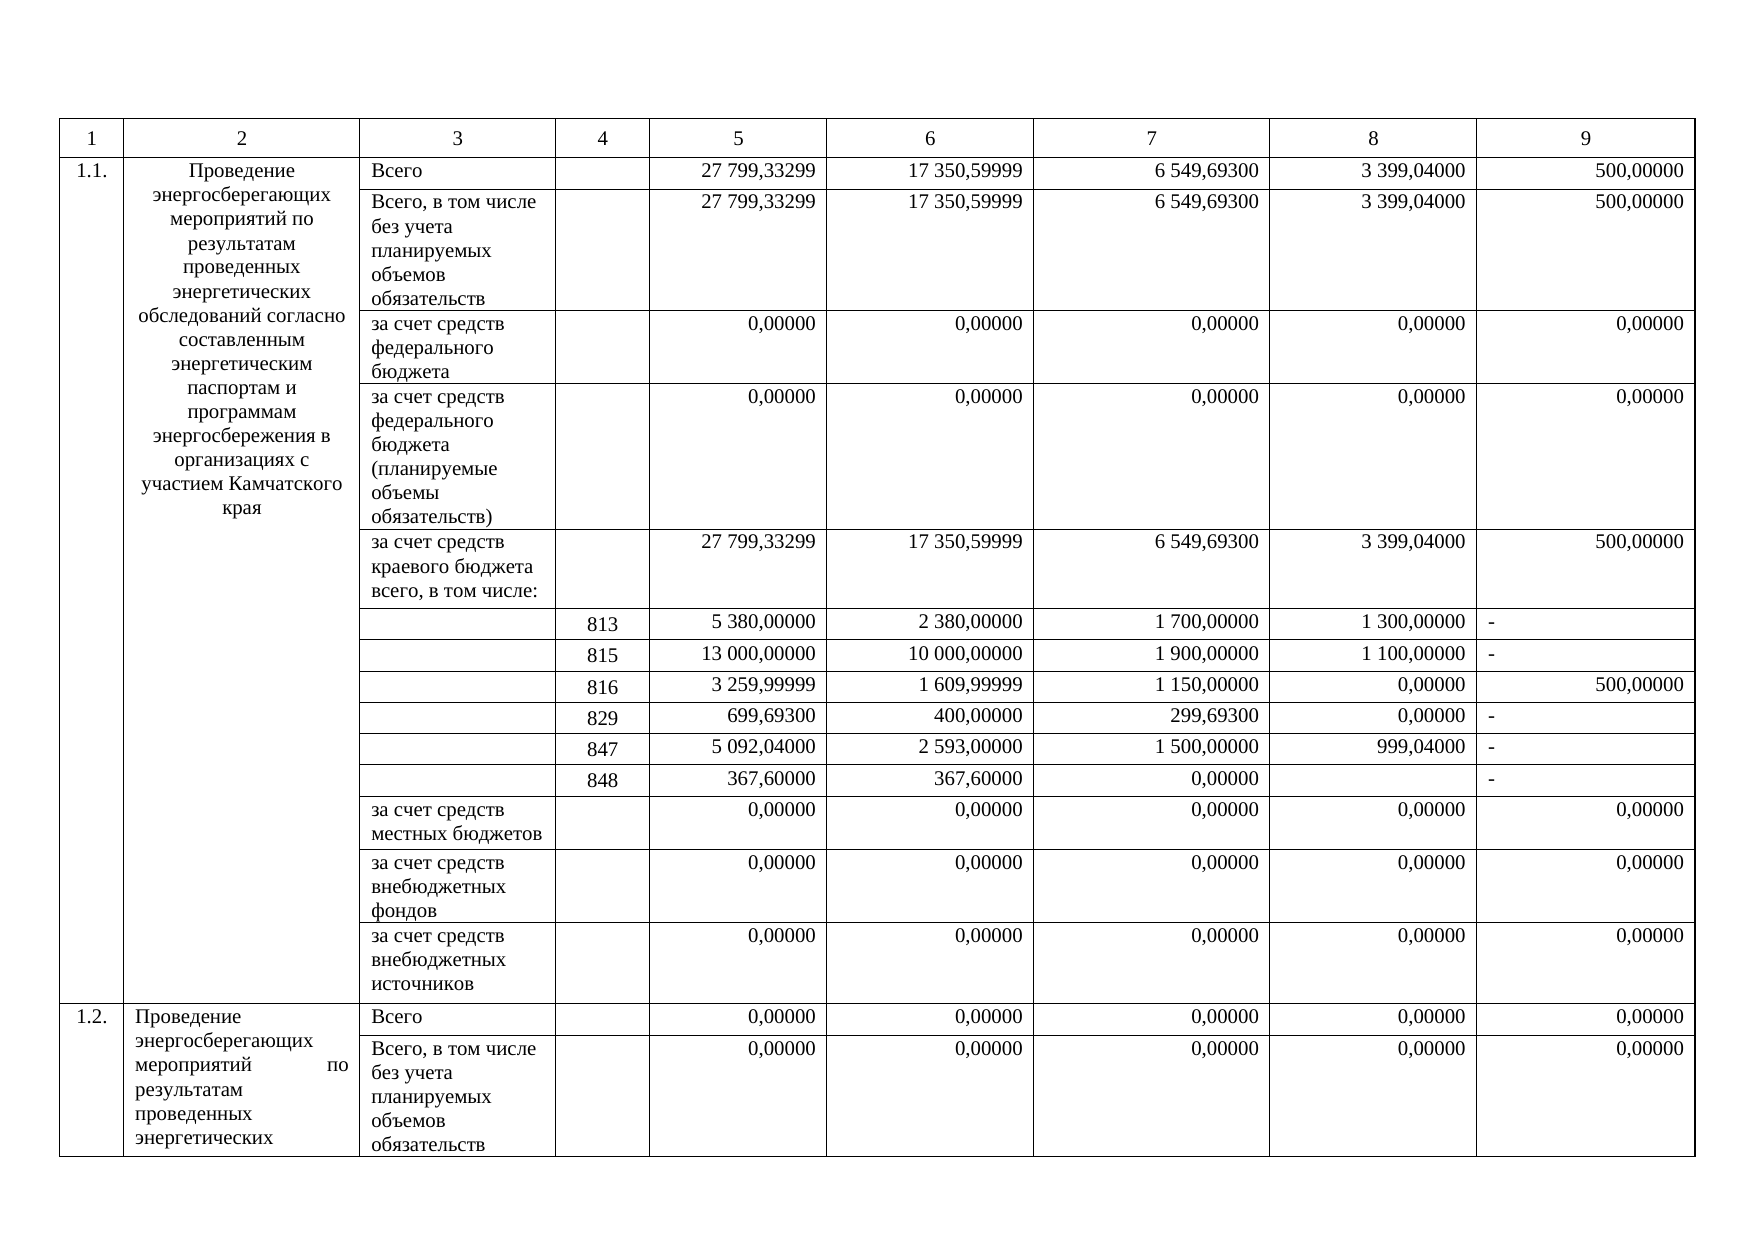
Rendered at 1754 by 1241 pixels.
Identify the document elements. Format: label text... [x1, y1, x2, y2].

table_cell 27 799,33299 [650, 530, 826, 608]
table_cell 0,00000 [650, 850, 826, 922]
table_cell [360, 734, 555, 764]
table_cell [556, 1004, 649, 1034]
table_cell за счет средств внебюджетных источников [360, 923, 555, 1003]
table_cell 1 150,00000 [1034, 672, 1269, 702]
table_cell 1 300,00000 [1270, 609, 1476, 639]
table_cell [360, 672, 555, 702]
table_cell 0,00000 [1034, 1036, 1269, 1156]
table_cell 500,00000 [1477, 530, 1694, 608]
table_cell 2 593,00000 [827, 734, 1033, 764]
table_cell [556, 384, 649, 528]
table_cell [556, 311, 649, 383]
table_cell [360, 765, 555, 796]
table_cell Всего [360, 158, 555, 188]
table_cell [360, 703, 555, 733]
table_cell 0,00000 [650, 1036, 826, 1156]
table_cell Проведение энергосберегающих мероприятий по результатам проведенных энергетических обследований согласно составленным энергетическим паспортам и программам энергосбережения в организациях с участием Камчатского края [124, 158, 359, 1003]
table_cell [556, 190, 649, 310]
table_cell 1 609,99999 [827, 672, 1033, 702]
table_cell 0,00000 [1034, 765, 1269, 796]
table_cell 0,00000 [1477, 384, 1694, 528]
table_cell 6 549,69300 [1034, 190, 1269, 310]
table_cell 0,00000 [650, 923, 826, 1003]
table_cell 0,00000 [1270, 703, 1476, 733]
table_cell 0,00000 [1270, 384, 1476, 528]
table_cell 0,00000 [1477, 1004, 1694, 1034]
table_cell 0,00000 [1270, 923, 1476, 1003]
table_cell 0,00000 [1034, 384, 1269, 528]
table_cell 0,00000 [1270, 797, 1476, 849]
table_cell 0,00000 [1034, 1004, 1269, 1034]
table_cell 0,00000 [1034, 850, 1269, 922]
table_cell за счет средств федерального бюджета [360, 311, 555, 383]
table_header 1 [60, 119, 123, 157]
table_cell 500,00000 [1477, 672, 1694, 702]
table_cell 1 700,00000 [1034, 609, 1269, 639]
table_cell 0,00000 [827, 1004, 1033, 1034]
table_cell [556, 923, 649, 1003]
table_cell 0,00000 [1270, 311, 1476, 383]
table_cell 829 [556, 703, 649, 733]
table_cell 0,00000 [827, 384, 1033, 528]
table_cell 5 092,04000 [650, 734, 826, 764]
table_cell 0,00000 [1477, 1036, 1694, 1156]
table_cell 3 259,99999 [650, 672, 826, 702]
table_cell 0,00000 [650, 1004, 826, 1034]
table_cell 699,69300 [650, 703, 826, 733]
table_cell 367,60000 [650, 765, 826, 796]
table_cell 0,00000 [1034, 797, 1269, 849]
table_cell 400,00000 [827, 703, 1033, 733]
table_cell - [1477, 734, 1694, 764]
table_cell 0,00000 [1477, 311, 1694, 383]
table_header 7 [1034, 119, 1269, 157]
table_cell [556, 1036, 649, 1156]
table_cell 3 399,04000 [1270, 530, 1476, 608]
table_cell [556, 797, 649, 849]
table_cell 3 399,04000 [1270, 190, 1476, 310]
table_cell Всего, в том числе без учета планируемых объемов обязательств [360, 1036, 555, 1156]
table_cell 13 000,00000 [650, 640, 826, 671]
table_cell 500,00000 [1477, 190, 1694, 310]
table_cell 17 350,59999 [827, 158, 1033, 188]
table_cell 2 380,00000 [827, 609, 1033, 639]
table_cell - [1477, 609, 1694, 639]
table_cell [556, 850, 649, 922]
table_cell 0,00000 [1477, 923, 1694, 1003]
table_cell - [1477, 765, 1694, 796]
table_cell Всего [360, 1004, 555, 1034]
table_cell 6 549,69300 [1034, 158, 1269, 188]
table_cell за счет средств внебюджетных фондов [360, 850, 555, 922]
table_cell 367,60000 [827, 765, 1033, 796]
table_header 3 [360, 119, 555, 157]
table_cell 0,00000 [827, 311, 1033, 383]
table_cell 27 799,33299 [650, 158, 826, 188]
table_cell [360, 609, 555, 639]
table_header 2 [124, 119, 359, 157]
table_cell 0,00000 [1477, 850, 1694, 922]
table_cell 0,00000 [827, 850, 1033, 922]
table_cell 0,00000 [650, 384, 826, 528]
table_cell 10 000,00000 [827, 640, 1033, 671]
table_cell за счет средств краевого бюджета всего, в том числе: [360, 530, 555, 608]
table_cell 0,00000 [1034, 923, 1269, 1003]
table_cell 1.2. [60, 1004, 123, 1156]
table_cell 1 500,00000 [1034, 734, 1269, 764]
table_cell 848 [556, 765, 649, 796]
table_cell 0,00000 [827, 797, 1033, 849]
table_cell - [1477, 640, 1694, 671]
table_cell 815 [556, 640, 649, 671]
table_cell 816 [556, 672, 649, 702]
table_cell [1270, 765, 1476, 796]
table_cell 1.1. [60, 158, 123, 1003]
table_cell за счет средств федерального бюджета (планируемые объемы обязательств) [360, 384, 555, 528]
table_header 9 [1477, 119, 1694, 157]
table_cell 847 [556, 734, 649, 764]
table_cell 17 350,59999 [827, 190, 1033, 310]
table_cell 1 100,00000 [1270, 640, 1476, 671]
table_cell 999,04000 [1270, 734, 1476, 764]
table_cell [556, 530, 649, 608]
table_cell 0,00000 [1034, 311, 1269, 383]
table_cell [360, 640, 555, 671]
table_header 8 [1270, 119, 1476, 157]
table_cell 0,00000 [650, 311, 826, 383]
table_cell 299,69300 [1034, 703, 1269, 733]
table_cell - [1477, 703, 1694, 733]
table_cell за счет средств местных бюджетов [360, 797, 555, 849]
table_cell 1 900,00000 [1034, 640, 1269, 671]
table_cell 6 549,69300 [1034, 530, 1269, 608]
table_header 4 [556, 119, 649, 157]
table_cell 0,00000 [1270, 672, 1476, 702]
table_cell Всего, в том числе без учета планируемых объемов обязательств [360, 190, 555, 310]
table_cell 0,00000 [650, 797, 826, 849]
table_cell 0,00000 [1270, 1036, 1476, 1156]
table_cell 5 380,00000 [650, 609, 826, 639]
table_cell 27 799,33299 [650, 190, 826, 310]
table_header 6 [827, 119, 1033, 157]
table_cell 3 399,04000 [1270, 158, 1476, 188]
table_cell 0,00000 [1270, 850, 1476, 922]
table_cell 0,00000 [1477, 797, 1694, 849]
table_cell 0,00000 [1270, 1004, 1476, 1034]
table_cell Проведение энергосберегающих мероприятий по результатам проведенных энергетических обследований согласно составленным энергетическим паспортам и программам энергосбережения в организациях с участием муниципального образования в Камчатском крае [124, 1004, 359, 1156]
table_cell 813 [556, 609, 649, 639]
table_cell [556, 158, 649, 188]
table_cell 17 350,59999 [827, 530, 1033, 608]
table_cell 0,00000 [827, 1036, 1033, 1156]
table_cell 500,00000 [1477, 158, 1694, 188]
table_cell 0,00000 [827, 923, 1033, 1003]
table_header 5 [650, 119, 826, 157]
